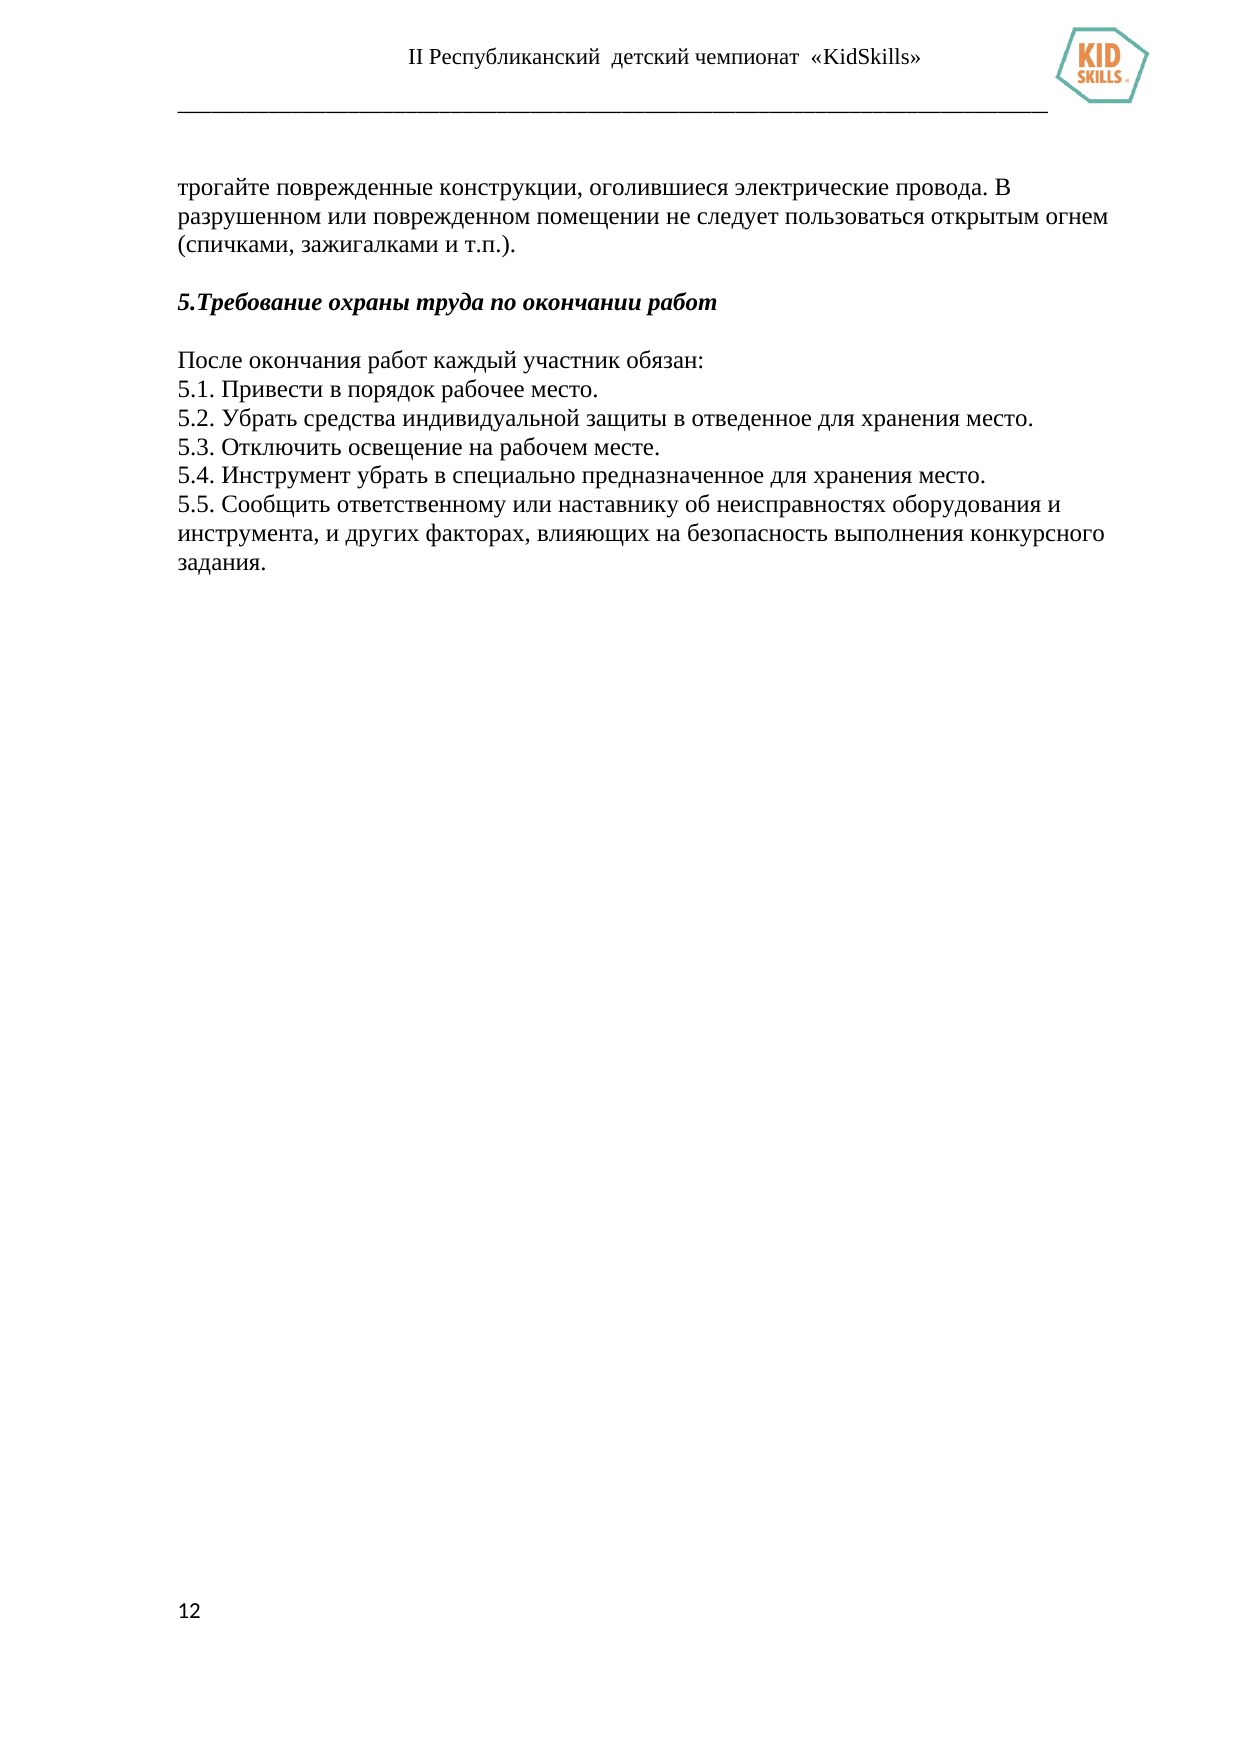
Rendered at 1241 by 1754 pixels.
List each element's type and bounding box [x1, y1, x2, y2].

picture [1046, 9, 1153, 116]
